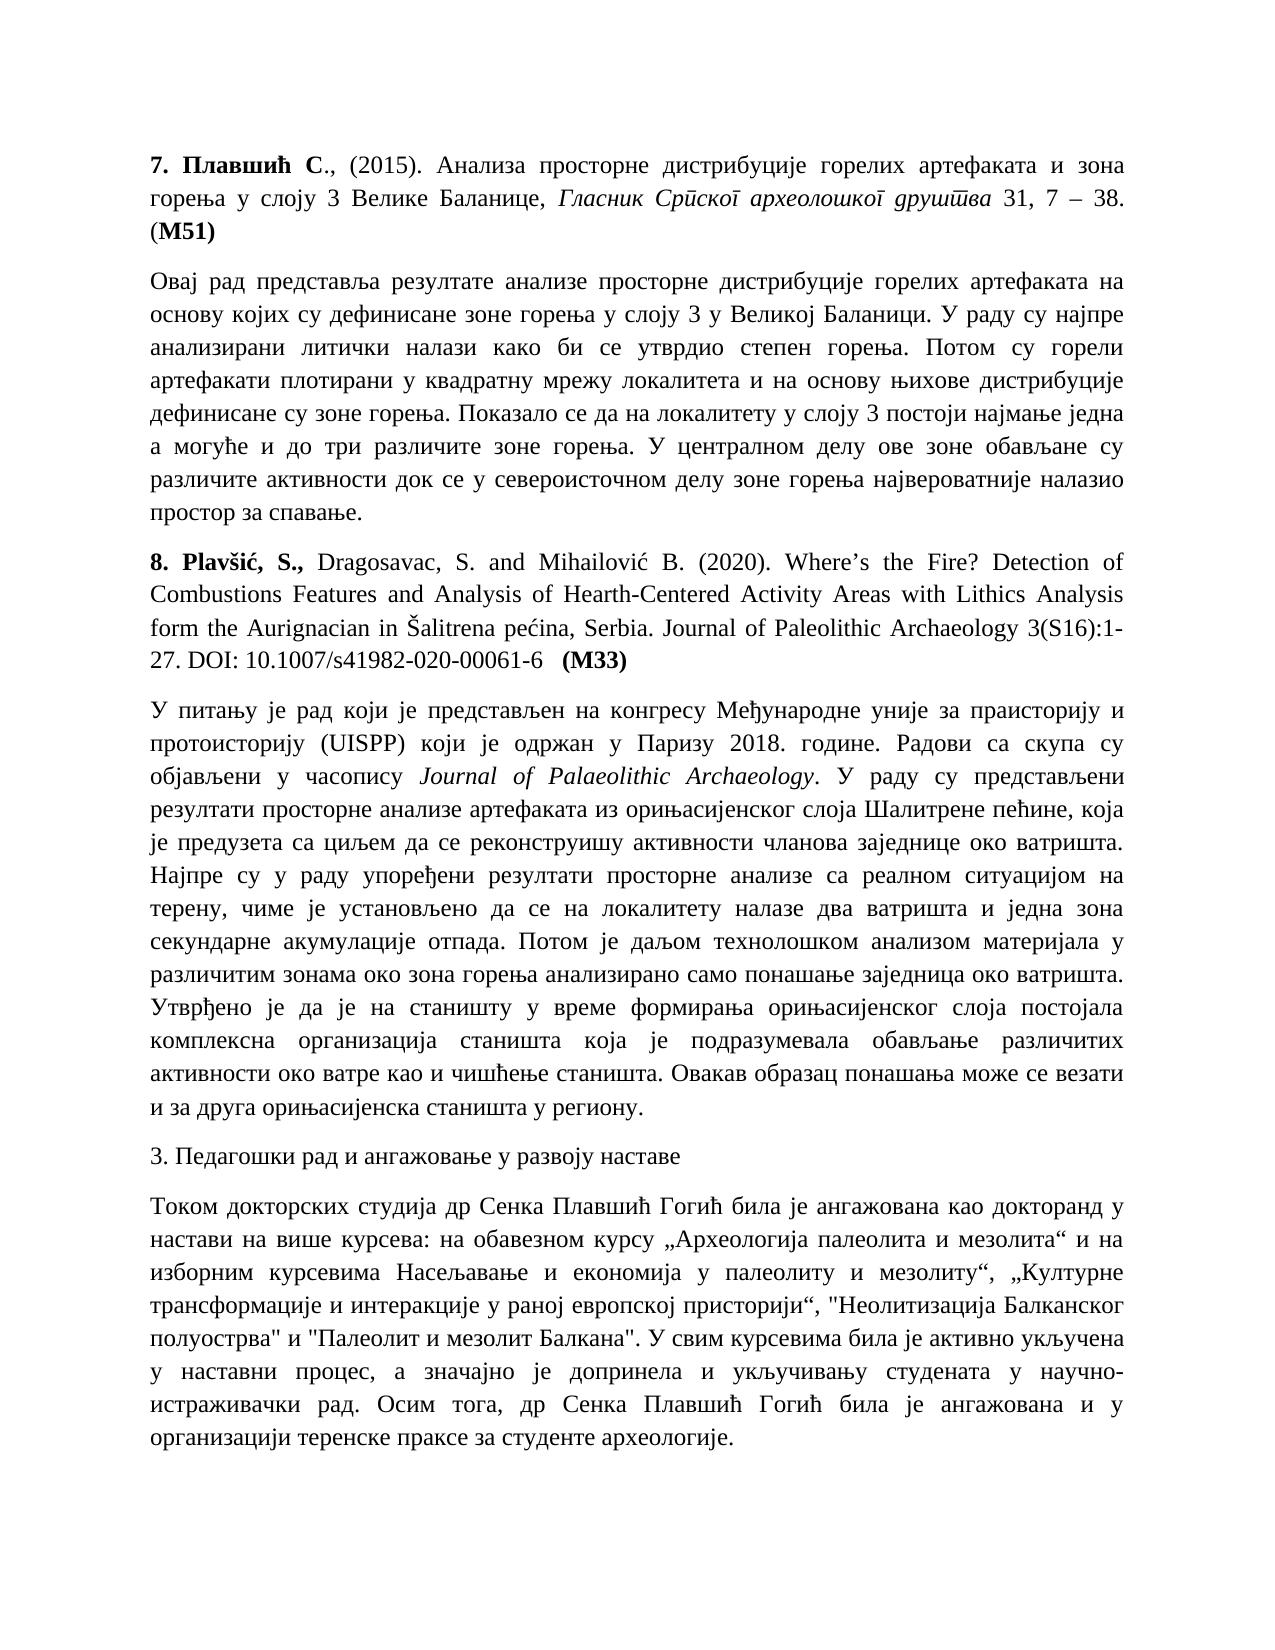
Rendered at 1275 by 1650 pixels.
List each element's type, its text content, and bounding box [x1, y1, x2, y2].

text 7. Плавшић С., (2015). Анализа просторне дистрибуције горелих артефаката и зона горења у слоју 3 Велике Баланице, Гласник Српског археолошког друштва 31, 7 – 38. (М51) [150, 150, 1125, 245]
text Овај рад представља резултате анализе просторне дистрибуције горелих артефаката на основу којих су дефинисане зоне горења у слоју 3 у Великој Баланици. У раду су најпре анализирани литички налази како би се утврдио степен горења. Потом су горели артефакати плотирани у квадратну мрежу локалитета и на основу њихове дистрибуције дефинисане су зоне горења. Показало се да на локалитету у слоју 3 постоји најмање једна а могуће и до три различите зоне горења. У централном делу ове зоне обављане су различите активности док се у североисточном делу зоне горења највероватније налазио простор за спавање. [150, 266, 1125, 526]
text 3. Педагошки рад и ангажовање у развоју наставе [150, 1141, 1125, 1170]
text 8. Plavšić, S., Dragosavac, S. and Mihailović B. (2020). Where’s the Fire? Detection of Combustions Features and Analysis of Hearth-Centered Activity Areas with Lithics Analysis form the Aurignacian in Šalitrena pećina, Serbia. Journal of Paleolithic Archaeology 3(S16):1-27. DOI: 10.1007/s41982-020-00061-6 (М33) [150, 547, 1125, 674]
text Током докторских студија др Сенка Плавшић Гогић била је ангажована као докторанд у настави на више курсева: на обавезном курсу „Археологија палеолита и мезолита“ и на изборним курсевима Насељавање и економија у палеолиту и мезолиту“, „Културне трансформације и интеракције у раној европској присторији“, "Неолитизација Балканског полуострва" и "Палеолит и мезолит Балкана". У свим курсевима била је активно укључена у наставни процес, а значајно је допринела и укључивању студената у научно-истраживачки рад. Осим тога, др Сенка Плавшић Гогић била је ангажована и у организацији теренске праксе за студенте археологије. [150, 1191, 1125, 1451]
text У питању је рад који је представљен на конгресу Међународне уније за праисторију и протоисторију (UISPP) који је одржан у Паризу 2018. године. Радови са скупа су објављени у часопису Journal of Palaeolithic Archaeology. У раду су представљени резултати просторне анализе артефаката из орињасијенског слоја Шалитрене пећине, која је предузета са циљем да се реконструишу активности чланова заједнице око ватришта. Најпре су у раду упоређени резултати просторне анализе са реалном ситуацијом на терену, чиме је установљено да се на локалитету налазе два ватришта и једна зона секундарне акумулације отпада. Потом је даљом технолошком анализом материјала у различитим зонама око зона горења анализирано само понашање заједница око ватришта. Утврђено је да је на станишту у време формирања орињасијенског слоја постојала комплексна организација станишта која је подразумевала обављање различитих активности око ватре као и чишћење станишта. Овакав образац понашања може се везати и за друга орињасијенска станишта у региону. [150, 695, 1125, 1120]
